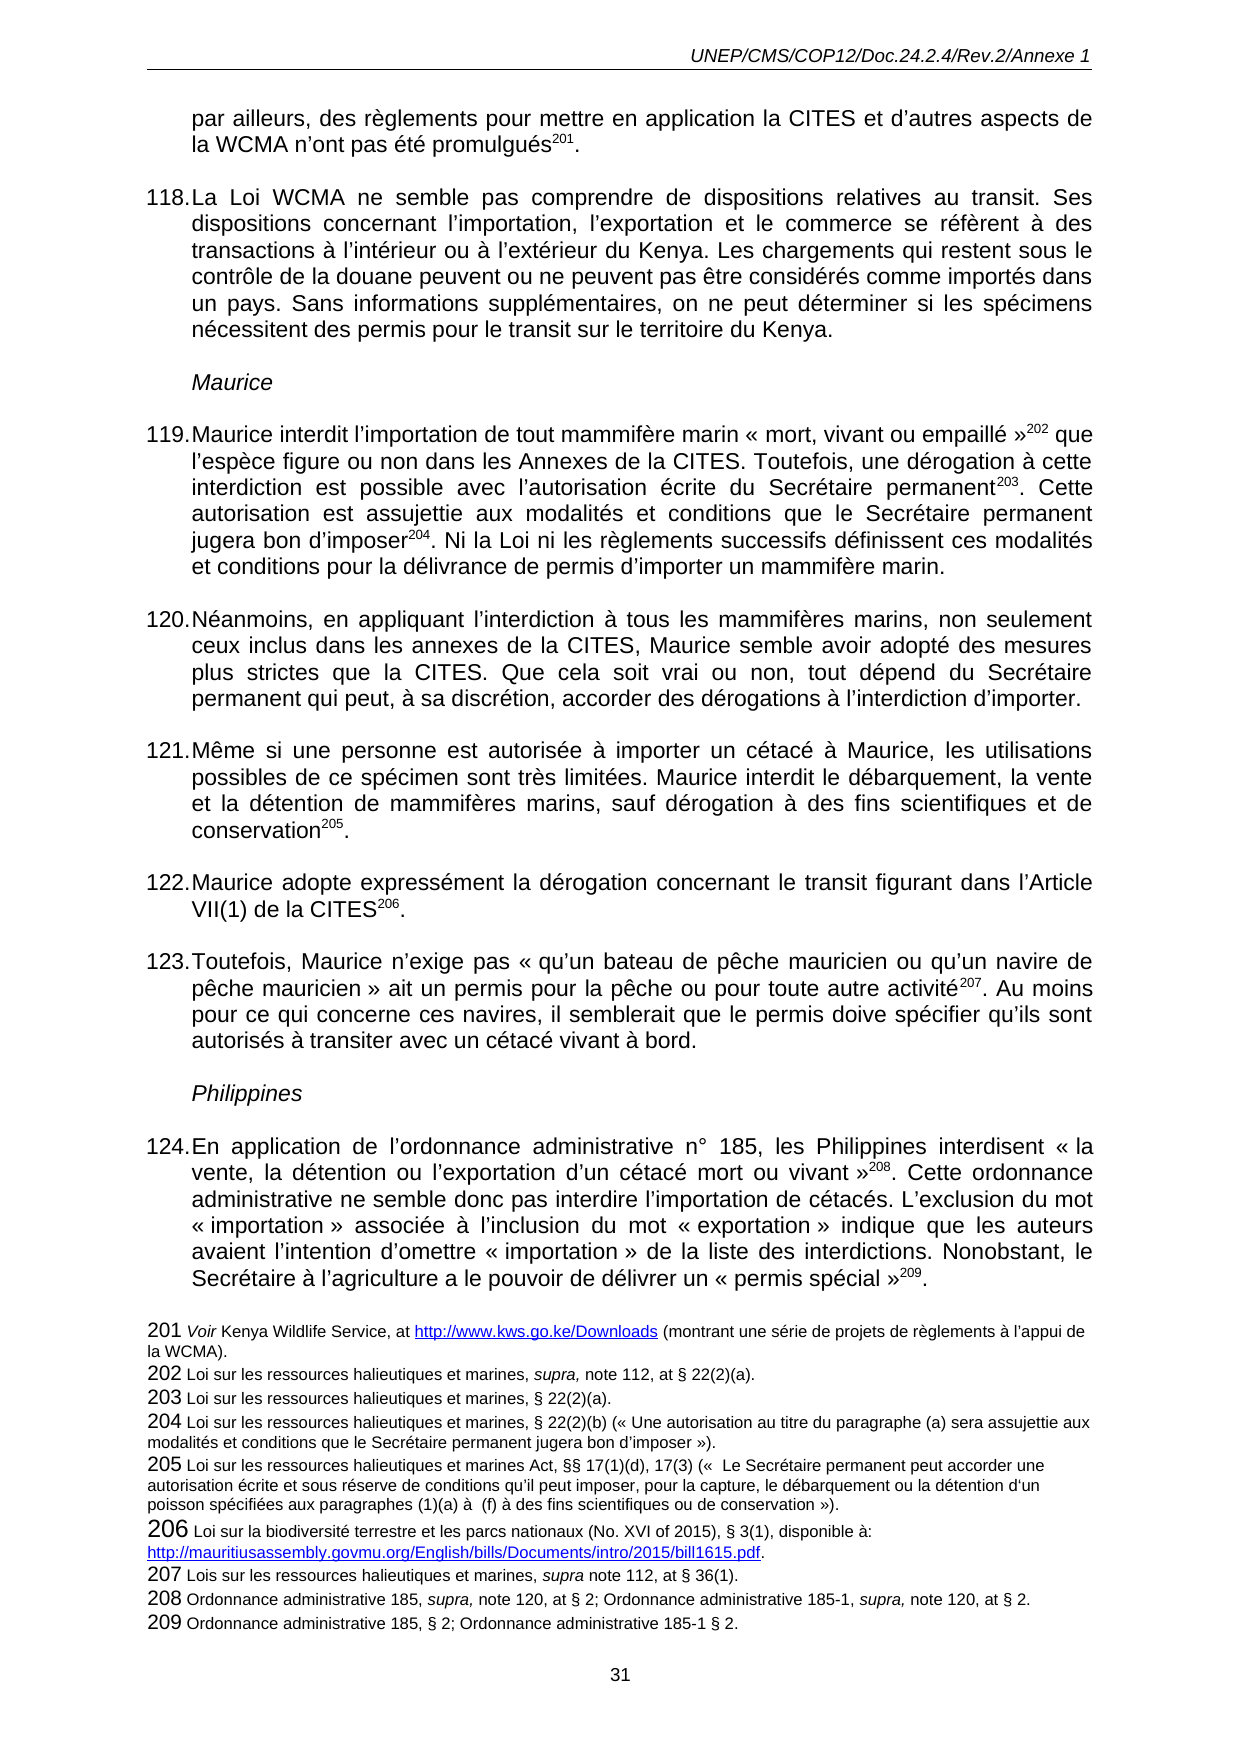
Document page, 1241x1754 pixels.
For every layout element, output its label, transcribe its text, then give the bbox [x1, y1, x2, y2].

text Maurice [191, 368, 1093, 395]
list Toutefois, Maurice n’exige pas « qu’un bateau de pêche mauricien ou qu’un navire de pêche mauricien » ait un permis pour la pêche ou pour toute autre activité. Au moins pour ce qui concerne ces navires, il semblerait que le permis doive spécifier qu’ils sont autorisés à transiter avec un cétacé vivant à bord. [146, 948, 1093, 1054]
list En application de l’ordonnance administrative n° 185, les Philippines interdisent « la vente, la détention ou l’exportation d’un cétacé mort ou vivant ». Cette ordonnance administrative ne semble donc pas interdire l’importation de cétacés. L’exclusion du mot « importation » associée à l’inclusion du mot « exportation » indique que les auteurs avaient l’intention d’omettre « importation » de la liste des interdictions. Nonobstant, le Secrétaire à l’agriculture a le pouvoir de délivrer un « permis spécial ». [146, 1133, 1093, 1291]
text Philippines [191, 1080, 1093, 1106]
list Maurice adopte expressément la dérogation concernant le transit figurant dans l’Article VII(1) de la CITES. [146, 869, 1093, 922]
list Néanmoins, en appliquant l’interdiction à tous les mammifères marins, non seulement ceux inclus dans les annexes de la CITES, Maurice semble avoir adopté des mesures plus strictes que la CITES. Que cela soit vrai ou non, tout dépend du Secrétaire permanent qui peut, à sa discrétion, accorder des dérogations à l’interdiction d’importer. [146, 606, 1093, 711]
list Même si une personne est autorisée à importer un cétacé à Maurice, les utilisations possibles de ce spécimen sont très limitées. Maurice interdit le débarquement, la vente et la détention de mammifères marins, sauf dérogation à des fins scientifiques et de conservation. [146, 737, 1093, 843]
list La Loi WCMA ne semble pas comprendre de dispositions relatives au transit. Ses dispositions concernant l’importation, l’exportation et le commerce se réfèrent à des transactions à l’intérieur ou à l’extérieur du Kenya. Les chargements qui restent sous le contrôle de la douane peuvent ou ne peuvent pas être considérés comme importés dans un pays. Sans informations supplémentaires, on ne peut déterminer si les spécimens nécessitent des permis pour le transit sur le territoire du Kenya. [146, 184, 1093, 342]
list Maurice interdit l’importation de tout mammifère marin « mort, vivant ou empaillé » que l’espèce figure ou non dans les Annexes de la CITES. Toutefois, une dérogation à cette interdiction est possible avec l’autorisation écrite du Secrétaire permanent. Cette autorisation est assujettie aux modalités et conditions que le Secrétaire permanent jugera bon d’imposer. Ni la Loi ni les règlements successifs définissent ces modalités et conditions pour la délivrance de permis d’importer un mammifère marin. [146, 421, 1093, 579]
